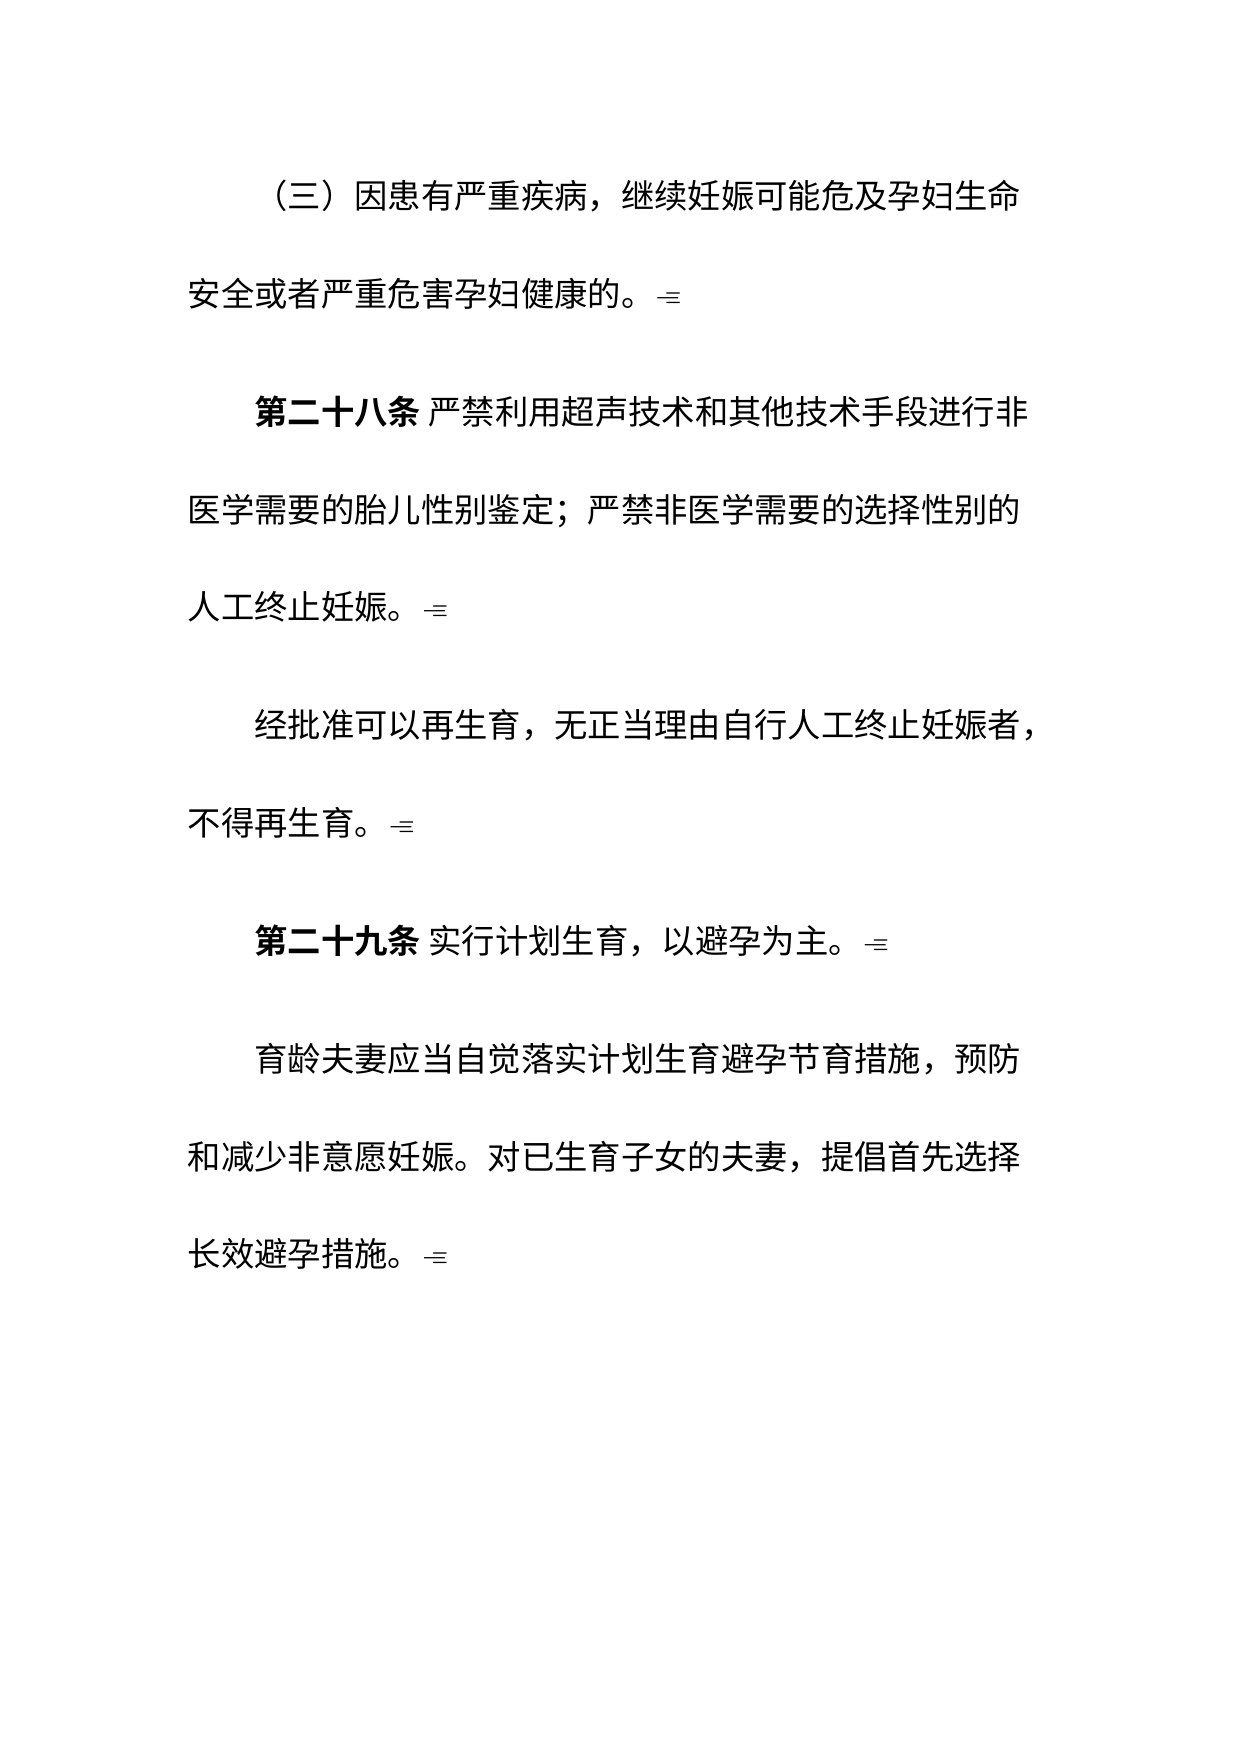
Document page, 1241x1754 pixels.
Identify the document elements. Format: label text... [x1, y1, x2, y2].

text （三）因患有严重疾病，继续妊娠可能危及孕妇生命安全或者严重危害孕妇健康的。 [187, 162, 1053, 324]
text 第二十九条 实行计划生育，以避孕为主。 [187, 907, 1053, 972]
text 经批准可以再生育，无正当理由自行人工终止妊娠者，不得再生育。 [187, 691, 1053, 853]
text 育龄夫妻应当自觉落实计划生育避孕节育措施，预防和减少非意愿妊娠。对已生育子女的夫妻，提倡首先选择长效避孕措施。 [187, 1025, 1053, 1285]
text 第二十八条 严禁利用超声技术和其他技术手段进行非医学需要的胎儿性别鉴定；严禁非医学需要的选择性别的人工终止妊娠。 [187, 378, 1053, 638]
